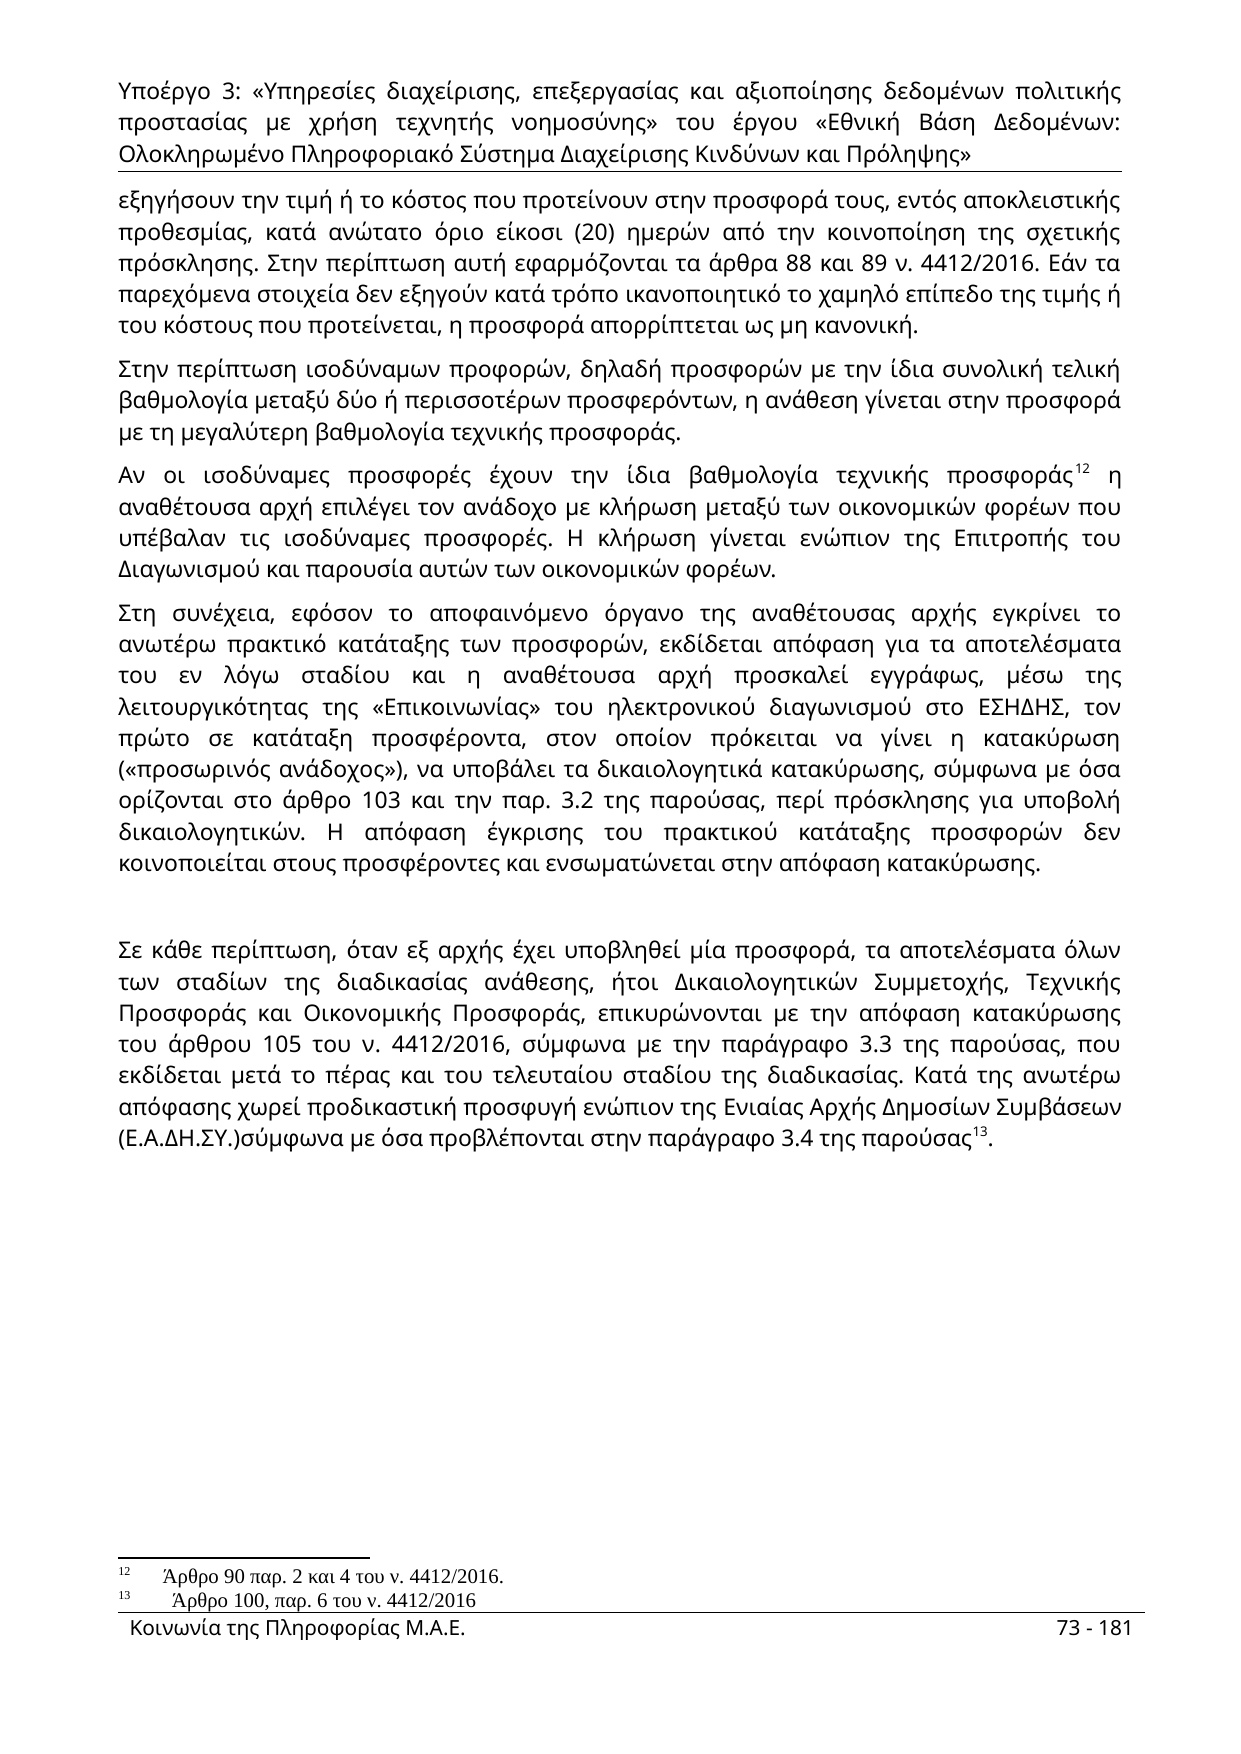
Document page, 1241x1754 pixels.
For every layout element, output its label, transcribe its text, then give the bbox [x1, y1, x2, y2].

text Αν οι ισοδύναμες προσφορές έχουν την ίδια βαθμολογία τεχνικής προσφοράς η αναθέτουσα αρχή επιλέγει τον ανάδοχο με κλήρωση μεταξύ των οικονομικών φορέων που υπέβαλαν τις ισοδύναμες προσφορές. Η κλήρωση γίνεται ενώπιον της Επιτροπής του Διαγωνισμού και παρουσία αυτών των οικονομικών φορέων. [118, 459, 1122, 584]
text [118, 184, 1122, 341]
text Στην περίπτωση ισοδύναμων προφορών, δηλαδή προσφορών με την ίδια συνολική τελική βαθμολογία μεταξύ δύο ή περισσοτέρων προσφερόντων, η ανάθεση γίνεται στην προσφορά με τη μεγαλύτερη βαθμολογία τεχνικής προσφοράς. [118, 353, 1122, 447]
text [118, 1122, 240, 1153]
text Στη συνέχεια, εφόσον το αποφαινόμενο όργανο της αναθέτουσας αρχής εγκρίνει το ανωτέρω πρακτικό κατάταξης των προσφορών, εκδίδεται απόφαση για τα αποτελέσματα του εν λόγω σταδίου και η αναθέτουσα αρχή προσκαλεί εγγράφως, μέσω της λειτουργικότητας της «Επικοινωνίας» του ηλεκτρονικού διαγωνισμού στο ΕΣΗΔΗΣ, τον πρώτο σε κατάταξη προσφέροντα, στον οποίον πρόκειται να γίνει η κατακύρωση («προσωρινός ανάδοχος»), να υποβάλει τα δικαιολογητικά κατακύρωσης, σύμφωνα με όσα ορίζονται στο άρθρο 103 και την παρ. 3.2 της παρούσας, περί πρόσκλησης για υποβολή δικαιολογητικών. Η απόφαση έγκρισης του πρακτικού κατάταξης προσφορών δεν κοινοποιείται στους προσφέροντες και ενσωματώνεται στην απόφαση κατακύρωσης. [118, 597, 1122, 878]
